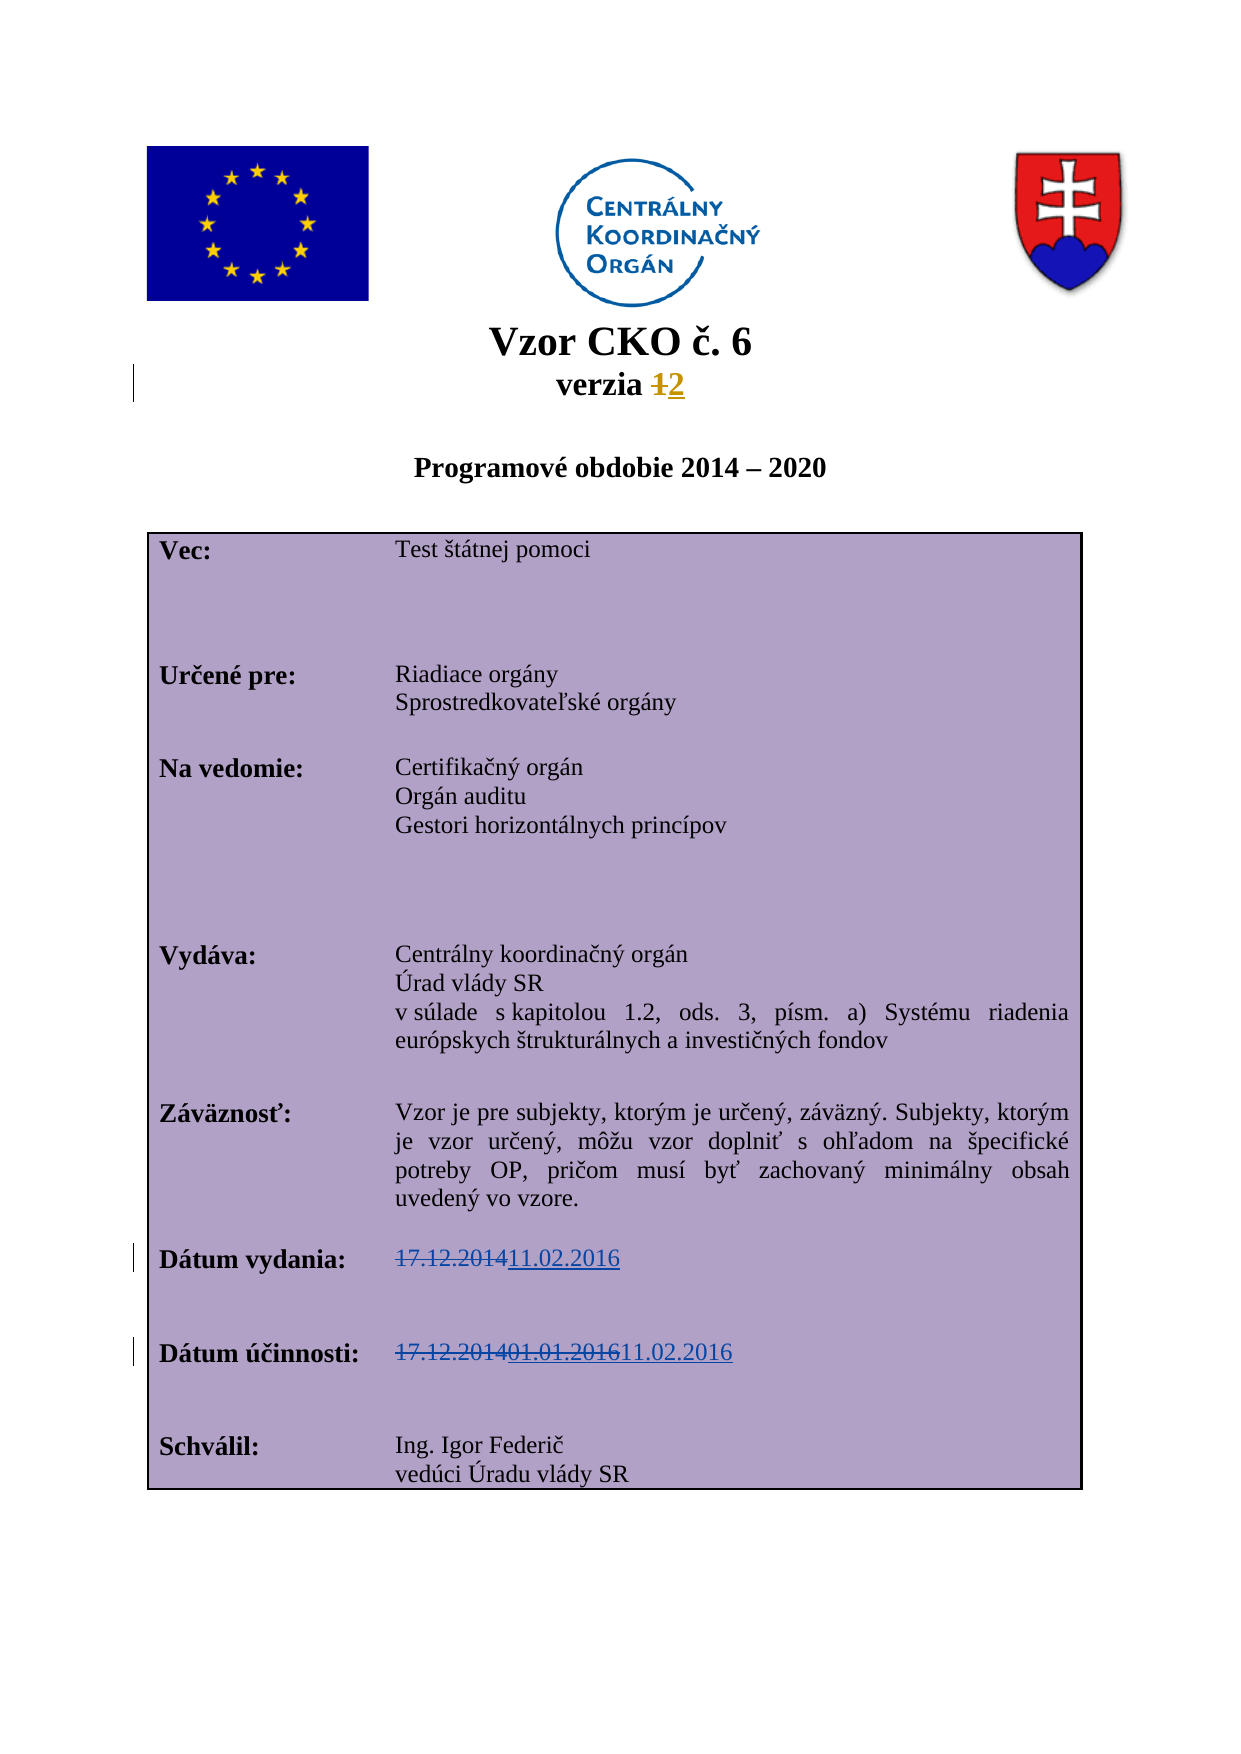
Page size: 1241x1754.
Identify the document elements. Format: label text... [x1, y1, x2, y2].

picture [552, 155, 762, 306]
text verzia [148, 364, 1093, 402]
picture [1011, 148, 1132, 303]
table_cell Dátum účinnosti: [149, 1337, 384, 1430]
table_header Test štátnej pomoci [384, 534, 1080, 659]
table_cell Schválil: [149, 1430, 384, 1488]
picture [146, 146, 369, 301]
table_cell Ing. Igor Federič vedúci Úradu vlády SR [384, 1430, 1080, 1488]
table_cell Centrálny koordinačný orgán Úrad vlády SR v súlade s kapitolou 1.2, ods. 3, písm. a) Systému riadenia európskych štrukturálnych a investičných fondov [384, 939, 1080, 1097]
table_cell Záväznosť: [149, 1097, 384, 1243]
text Vzor CKO č. [148, 316, 1093, 364]
table_cell Certifikačný orgán Orgán auditu Gestori horizontálnych princípov [384, 752, 1080, 939]
table_header Vec: [149, 534, 384, 659]
table_cell Na vedomie: [149, 752, 384, 939]
table_cell Riadiace orgány Sprostredkovateľské orgány [384, 659, 1080, 752]
table_cell Dátum vydania: [149, 1243, 384, 1337]
table_cell Určené pre: [149, 659, 384, 752]
text Programové obdobie 2014 – 2020 [148, 450, 1093, 484]
table_cell Vydáva: [149, 939, 384, 1097]
table_cell Vzor je pre subjekty, ktorým je určený, záväzný. Subjekty, ktorým je vzor určený, môžu vzor doplniť s ohľadom na špecifické potreby OP, pričom musí byť zachovaný minimálny obsah uvedený vo vzore. [384, 1097, 1080, 1243]
